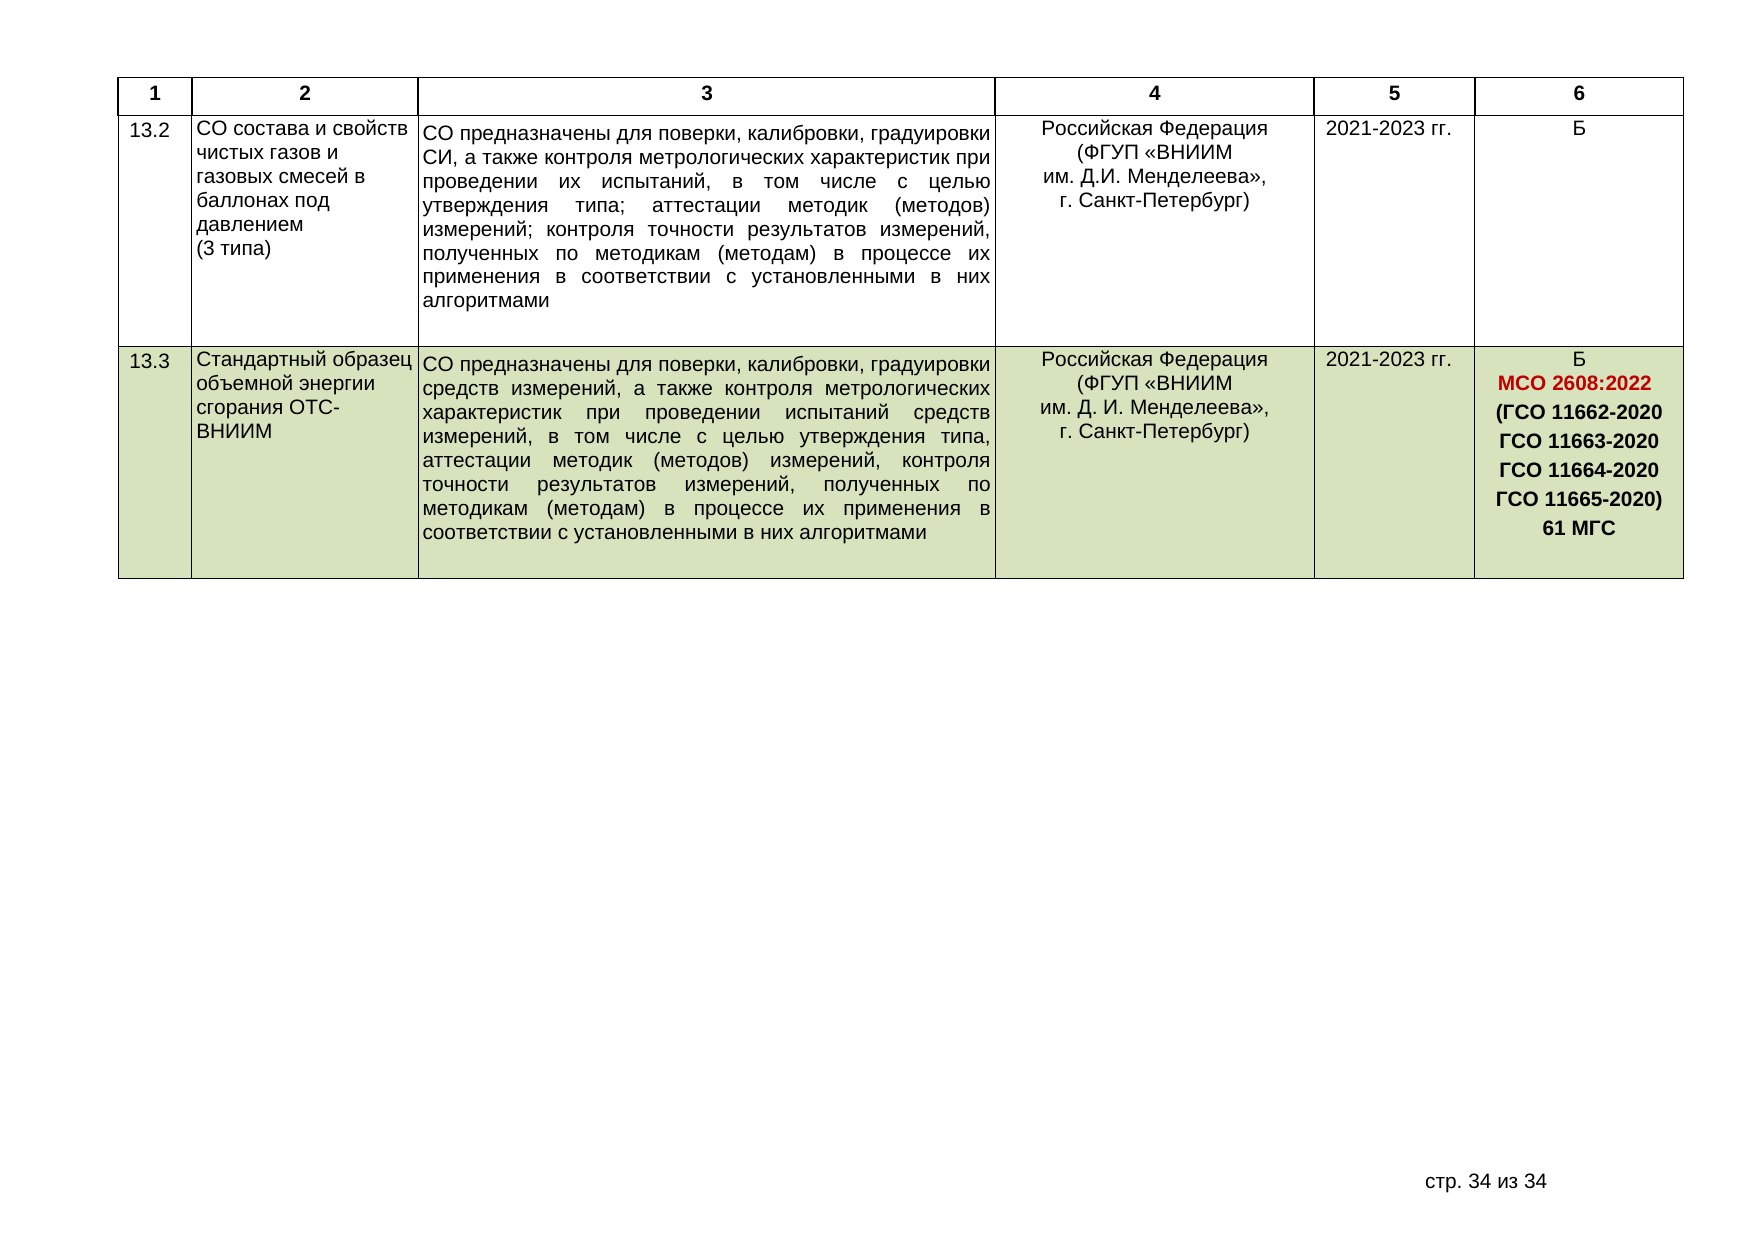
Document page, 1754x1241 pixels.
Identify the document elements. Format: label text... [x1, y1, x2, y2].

table_cell Стандартный образец объемной энергии сгорания ОТС-ВНИИМ [192, 347, 418, 578]
table_cell Российская Федерация (ФГУП «ВНИИМ им. Д.И. Менделеева», г. Санкт-Петербург) [996, 116, 1314, 346]
table_cell Б МСО 2608:2022 (ГСО 11662-2020 ГСО 11663-2020 ГСО 11664-2020 ГСО 11665-2020) 61 МГС [1475, 347, 1683, 578]
table_header 5 [1315, 78, 1474, 114]
table_cell Б [1475, 116, 1683, 346]
table_header 4 [996, 78, 1313, 114]
table_header 2 [193, 78, 417, 114]
table_cell Российская Федерация (ФГУП «ВНИИМ им. Д. И. Менделеева», г. Санкт-Петербург) [996, 347, 1314, 578]
table_cell 13.2 [119, 116, 191, 346]
table_cell СО состава и свойств чистых газов и газовых смесей в баллонах под давлением (3 типа) [192, 116, 418, 346]
table_cell 2021-2023 гг. [1315, 347, 1474, 578]
table_header 1 [119, 78, 191, 114]
table_cell 2021-2023 гг. [1315, 116, 1474, 346]
table_header 6 [1476, 78, 1683, 114]
table_header 3 [419, 78, 994, 114]
table_cell 13.3 [119, 347, 191, 578]
table_cell СО предназначены для поверки, калибровки, градуировки средств измерений, а также контроля метрологических характеристик при проведении испытаний средств измерений, в том числе с целью утверждения типа, аттестации методик (методов) измерений, контроля точности результатов измерений, полученных по методикам (методам) в процессе их применения в соответствии с установленными в них алгоритмами [419, 347, 995, 578]
table_cell СО предназначены для поверки, калибровки, градуировки СИ, а также контроля метрологических характеристик при проведении их испытаний, в том числе с целью утверждения типа; аттестации методик (методов) измерений; контроля точности результатов измерений, полученных по методикам (методам) в процессе их применения в соответствии с установленными в них алгоритмами [419, 116, 995, 346]
